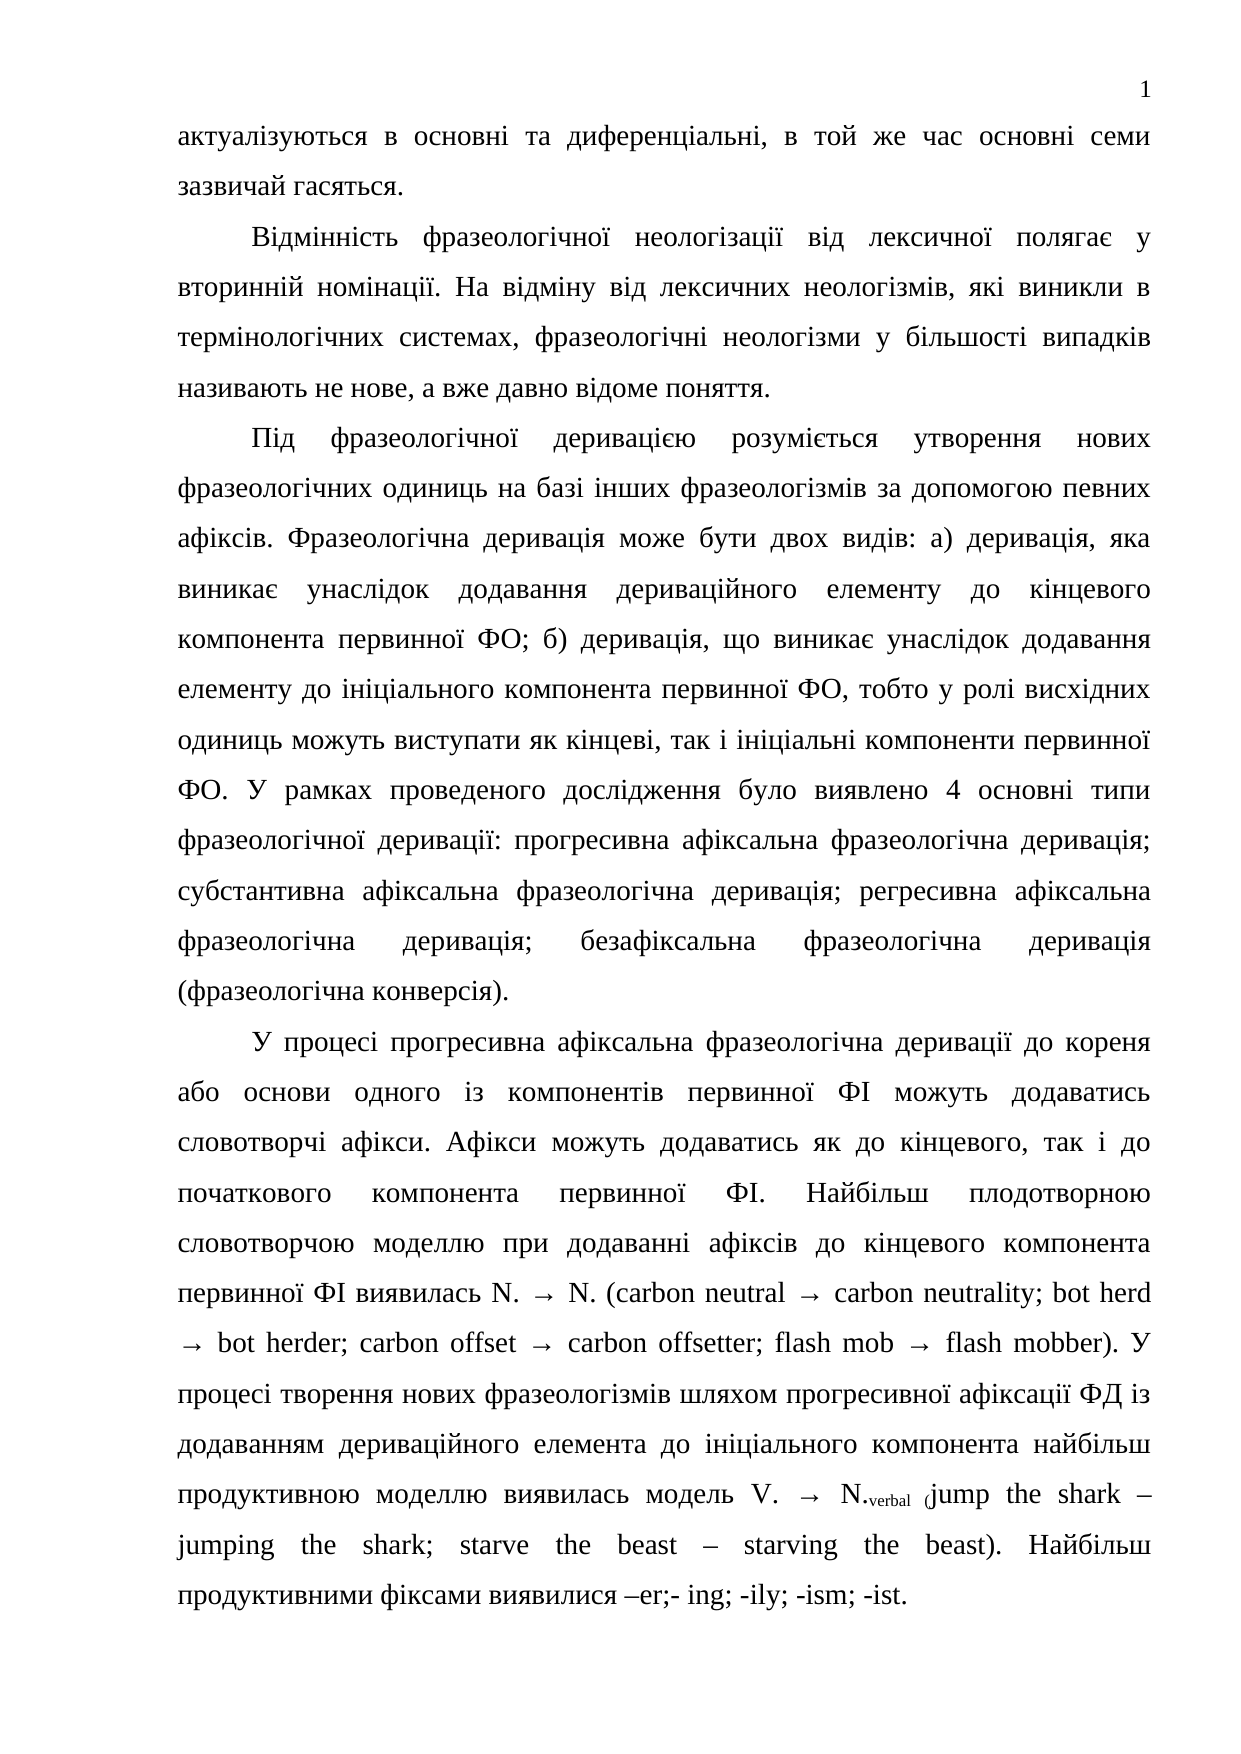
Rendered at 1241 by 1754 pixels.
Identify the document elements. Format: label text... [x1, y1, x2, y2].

text Відмінність фразеологічної неологізації від лексичної полягає у вторинній номінації. На відміну від лексичних неологізмів, які виникли в термінологічних системах, фразеологічні неологізми у більшості випадків називають не нове, а вже давно відоме поняття. [177, 219, 1152, 403]
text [177, 118, 1152, 202]
text У процесі прогресивна афіксальна фразеологічна деривації до кореня або основи одного із компонентів первинної ФІ можуть додаватись словотворчі афікси. Афікси можуть додаватись як до кінцевого, так і до початкового компонента первинної ФІ. Найбільш плодотворною словотворчою моделлю при додаванні афіксів до кінцевого компонента первинної ФІ виявилась N. → N. (carbon neutral → carbon neutrality; bot herd → bot herder; carbon offset → carbon offsetter; flash mob → flash mobber). У процесі творення нових фразеологізмів шляхом прогресивної афіксації ФД із додаванням дериваційного елемента до ініціального компонента найбільш продуктивною моделлю виявилась модель V. → N.verbal (jump the shark – jumping the shark; starve the beast – starving the beast). Найбільш продуктивними фіксами виявилися –er;- ing; -ily; -ism; -ist. [177, 1024, 1152, 1611]
text Під фразеологічної деривацією розуміється утворення нових фразеологічних одиниць на базі інших фразеологізмів за допомогою певних афіксів. Фразеологічна деривація може бути двох видів: а) деривація, яка виникає унаслідок додавання дериваційного елементу до кінцевого компонента первинної ФО; б) деривація, що виникає унаслідок додавання елементу до ініціального компонента первинної ФО, тобто у ролі висхідних одиниць можуть виступати як кінцеві, так і ініціальні компоненти первинної ФО. У рамках проведеного дослідження було виявлено 4 основні типи фразеологічної деривації: прогресивна афіксальна фразеологічна деривація; субстантивна афіксальна фразеологічна деривація; регресивна афіксальна фразеологічна деривація; безафіксальна фразеологічна деривація (фразеологічна конверсія). [177, 420, 1152, 1007]
